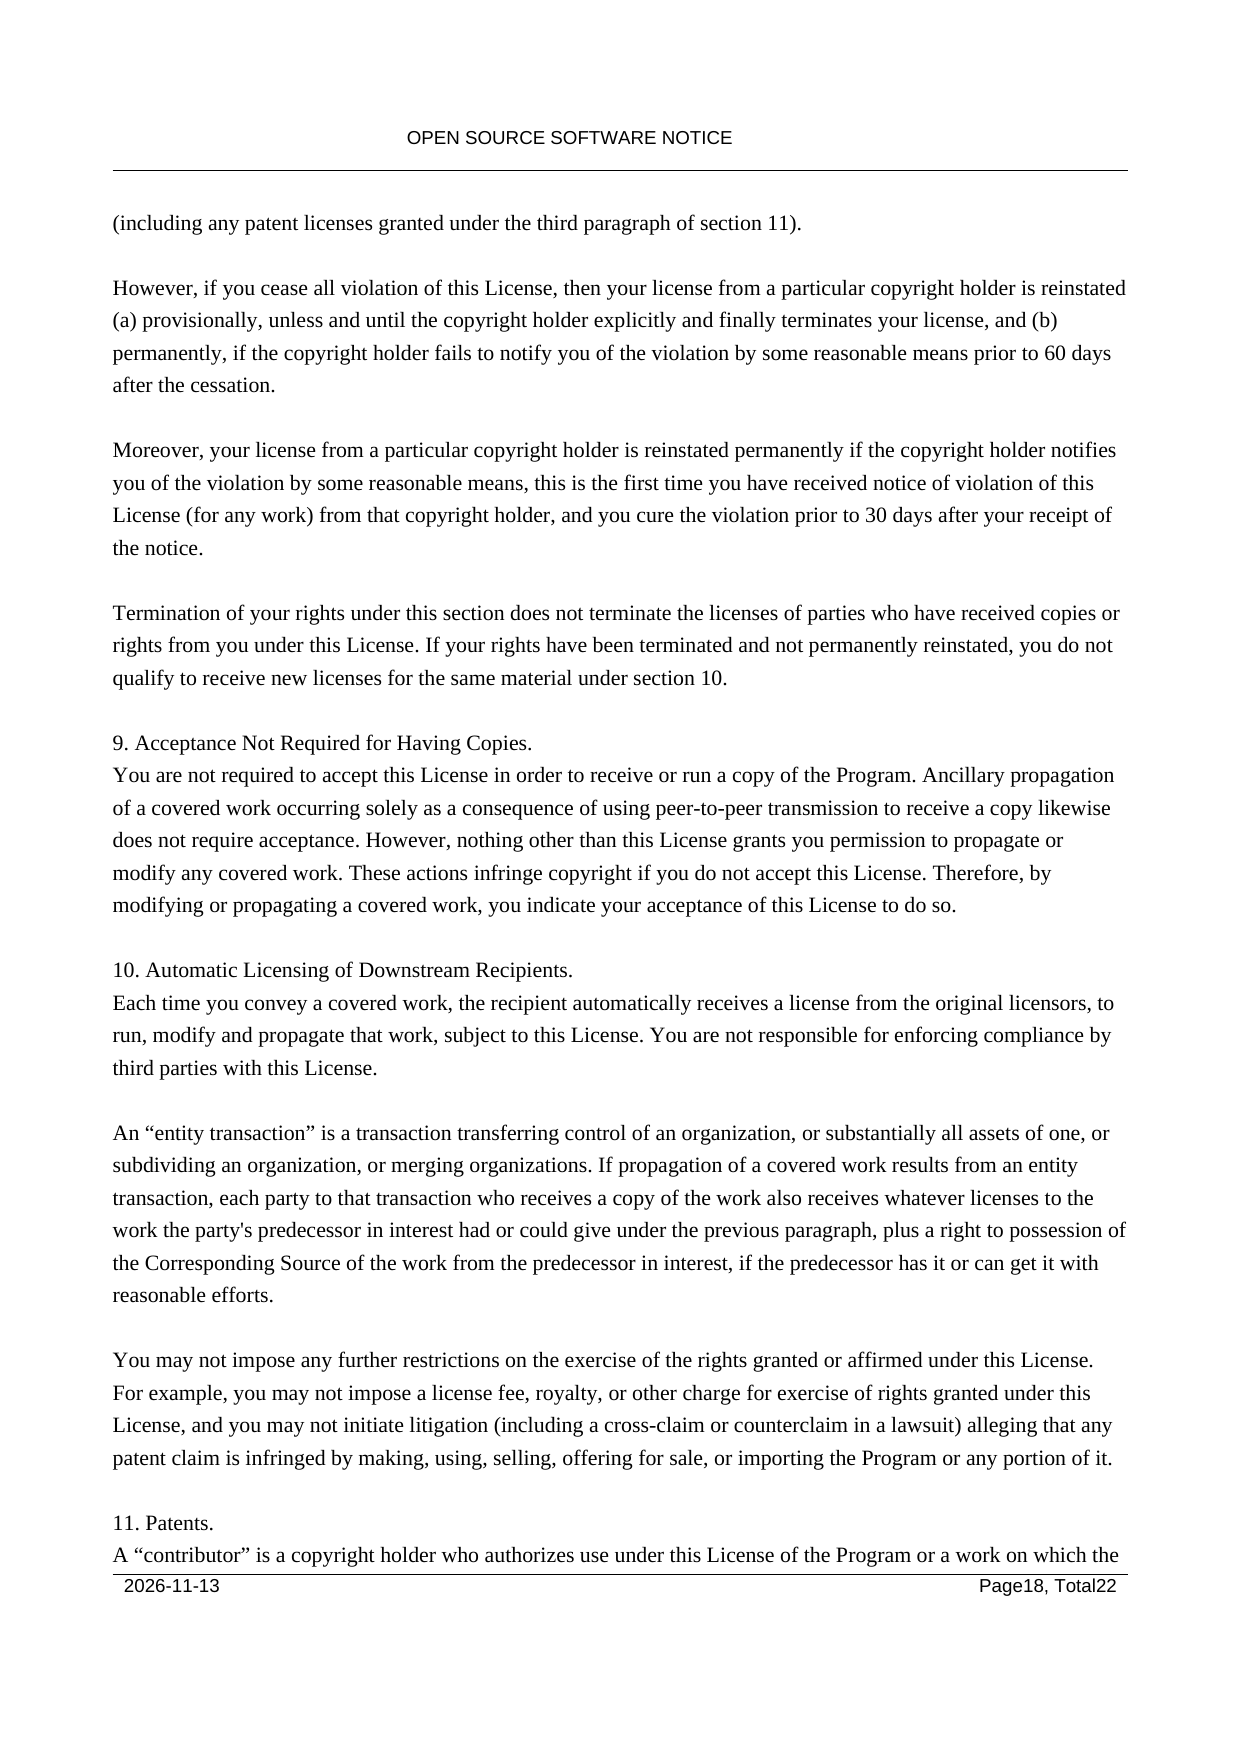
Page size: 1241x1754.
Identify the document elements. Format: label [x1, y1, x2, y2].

text [112, 206, 1128, 1571]
